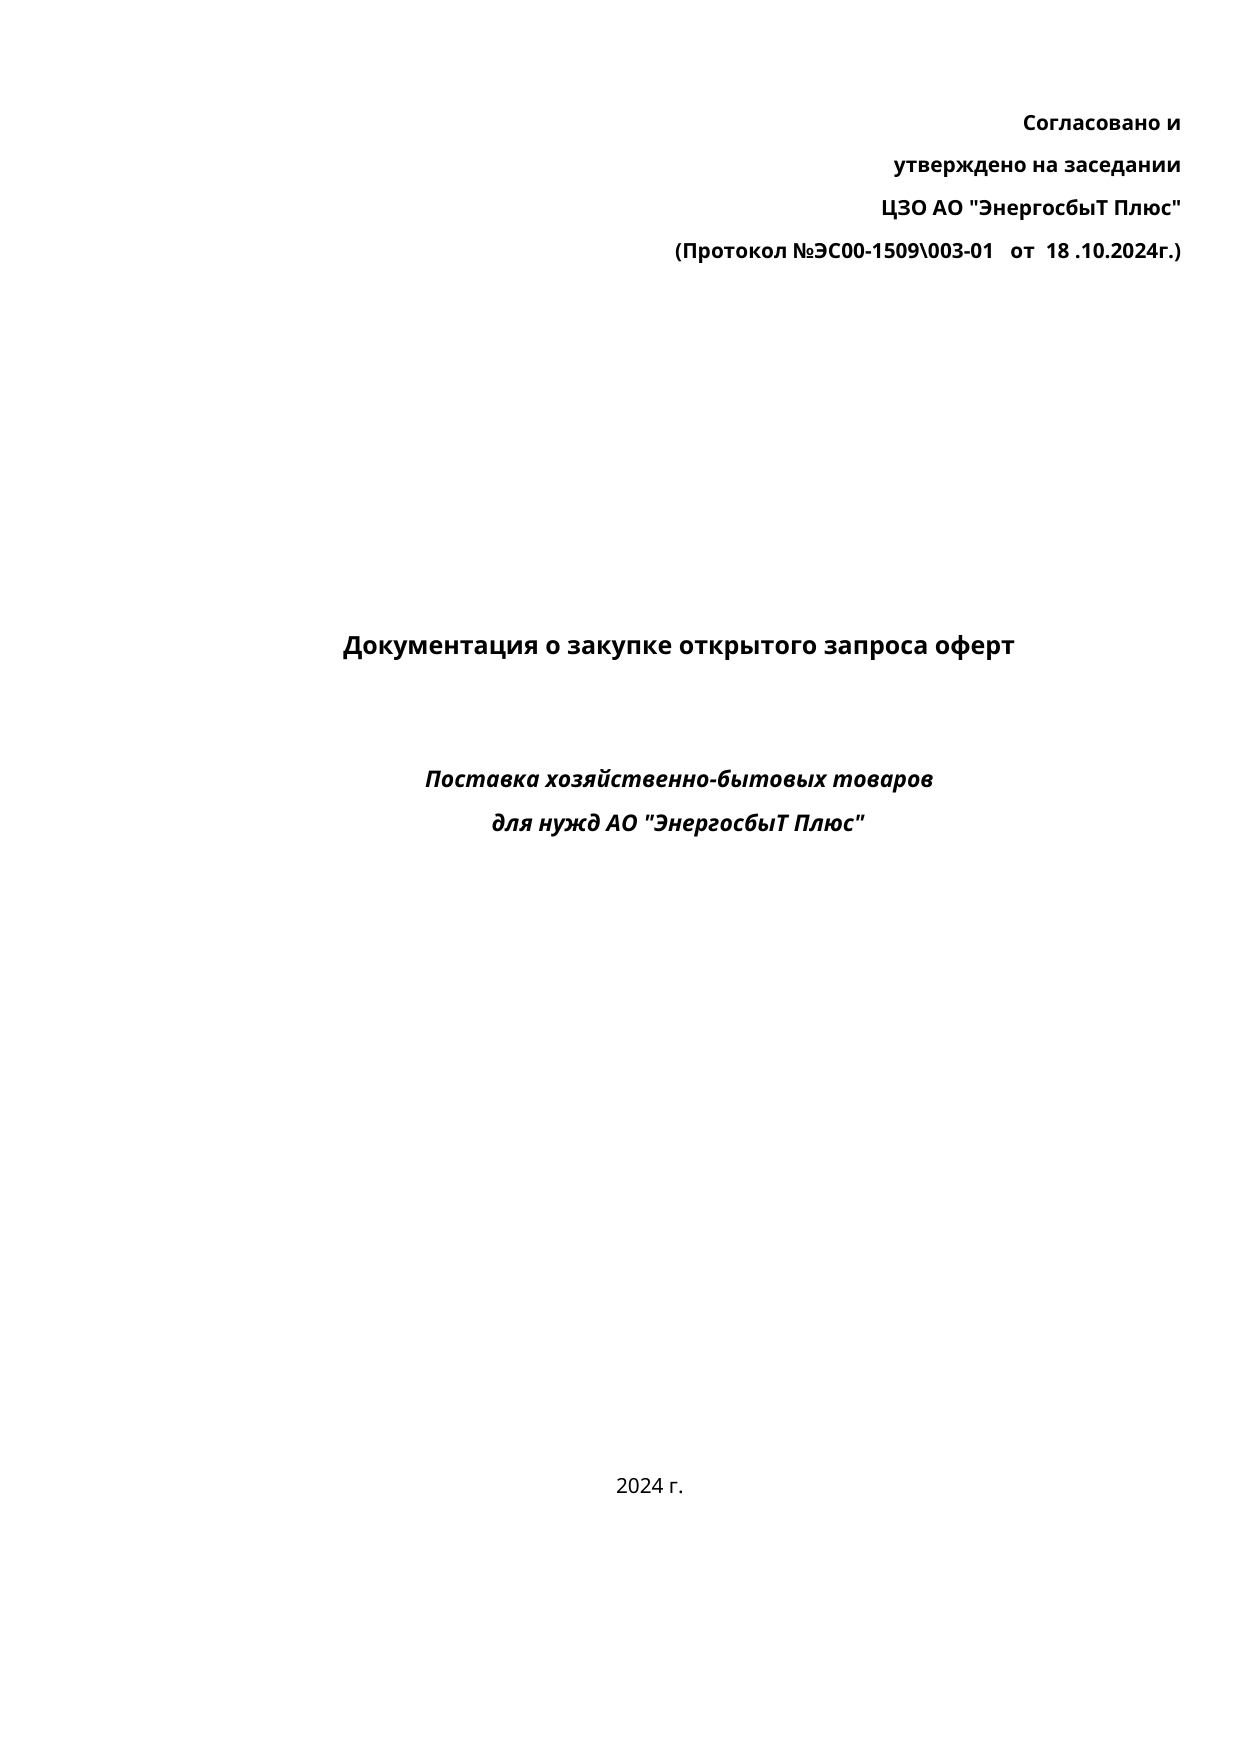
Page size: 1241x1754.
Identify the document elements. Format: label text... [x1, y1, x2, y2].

text Согласовано и [474, 108, 1181, 136]
text Поставка хозяйственно-бытовых товаров [118, 763, 1181, 794]
text ЦЗО АО "ЭнергосбыТ Плюс" (Протокол №ЭС00-1509\003-01 от 18 .10.2024г.) [474, 193, 1181, 264]
text для нужд АО "ЭнергосбыТ Плюс" [118, 807, 1181, 838]
text 2024 г. [118, 1471, 1181, 1499]
text Документация о закупке открытого запроса оферт [118, 627, 1181, 662]
text утверждено на заседании [474, 151, 1181, 179]
